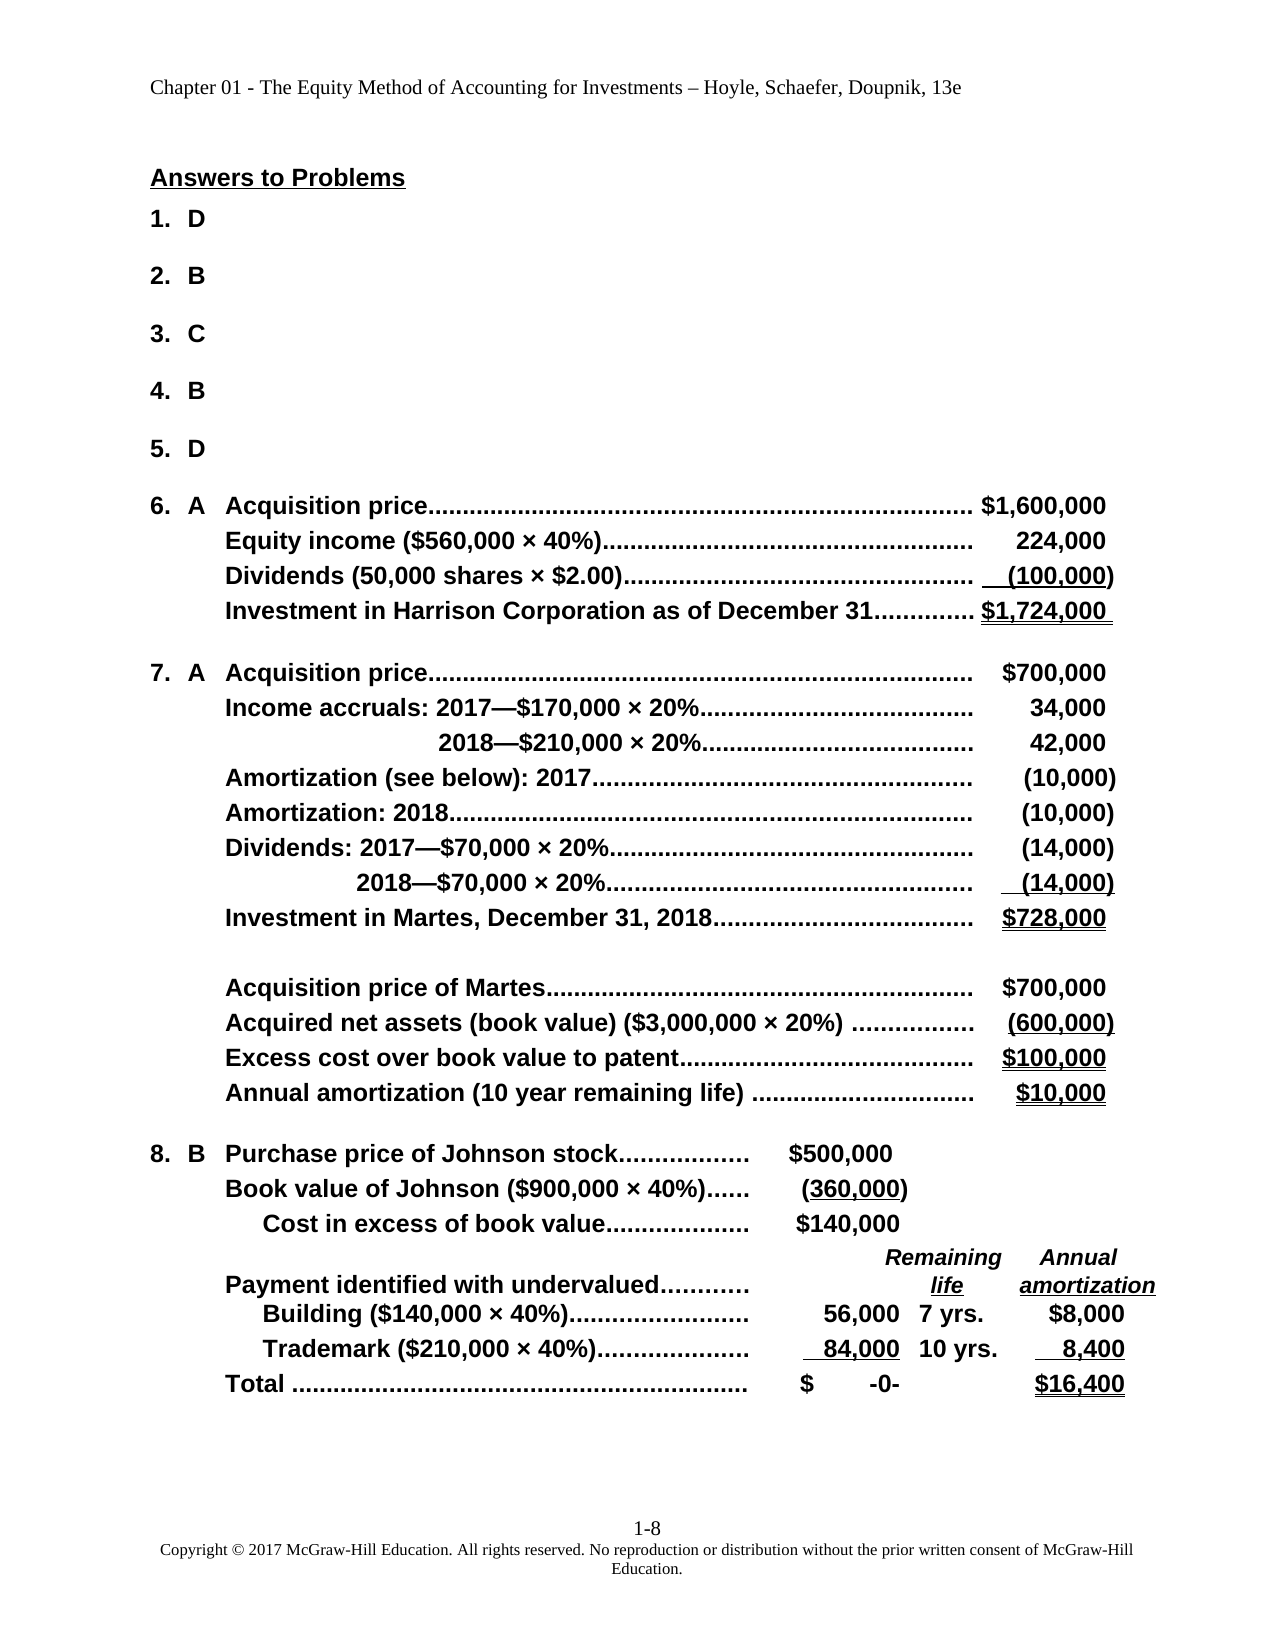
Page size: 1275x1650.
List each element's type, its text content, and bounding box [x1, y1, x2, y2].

text Remaining Annual [150, 1244, 1144, 1270]
text Income accruals: 2017—$170,000 × 20% 34,000 [150, 693, 1144, 721]
list B [150, 376, 1144, 405]
text Amortization: 2018 (10,000) [150, 798, 1144, 826]
list C [150, 319, 1144, 347]
text Total $ -0- $16,400 [150, 1369, 1144, 1398]
list A Acquisition price $1,600,000 [150, 491, 1144, 520]
text Payment identified with undervalued life amortization [150, 1270, 1144, 1299]
text Acquired net assets (book value) ($3,000,000 × 20%) (600,000) [225, 1008, 1144, 1036]
text Building ($140,000 × 40%) 56,000 7 yrs. $8,000 [150, 1299, 1144, 1328]
list B [150, 261, 1144, 290]
text Cost in excess of book value $140,000 [150, 1209, 1144, 1238]
text 8. B Purchase price of Johnson stock $500,000 [150, 1139, 1144, 1168]
text Trademark ($210,000 × 40%) 84,000 10 yrs. 8,400 [150, 1334, 1144, 1363]
list D [150, 204, 1144, 232]
text 2018—$70,000 × 20% (14,000) [150, 868, 1144, 896]
text 2018—$210,000 × 20% 42,000 [150, 728, 1144, 756]
text Dividends: 2017—$70,000 × 20% (14,000) [150, 833, 1144, 861]
text Dividends (50,000 shares × $2.00) (100,000) [225, 561, 1144, 590]
text 7. A Acquisition price $700,000 [150, 658, 1144, 686]
text Book value of Johnson ($900,000 × 40%) (360,000) [150, 1174, 1144, 1203]
text Equity income ($560,000 × 40%) 224,000 [225, 526, 1144, 555]
text Amortization (see below): 2017 (10,000) [150, 763, 1144, 791]
subtitle Excess cost over book value to patent $100,000 [150, 1043, 1144, 1071]
text Annual amortization (10 year remaining life) $10,000 [150, 1078, 1144, 1106]
text Acquisition price of Martes $700,000 [150, 973, 1144, 1001]
text Investment in Harrison Corporation as of December 31 $1,724,000 [225, 596, 1144, 625]
list D [150, 434, 1144, 462]
subtitle Answers to Problems [150, 162, 1144, 191]
text Investment in Martes, December 31, 2018 $728,000 [150, 903, 1144, 931]
